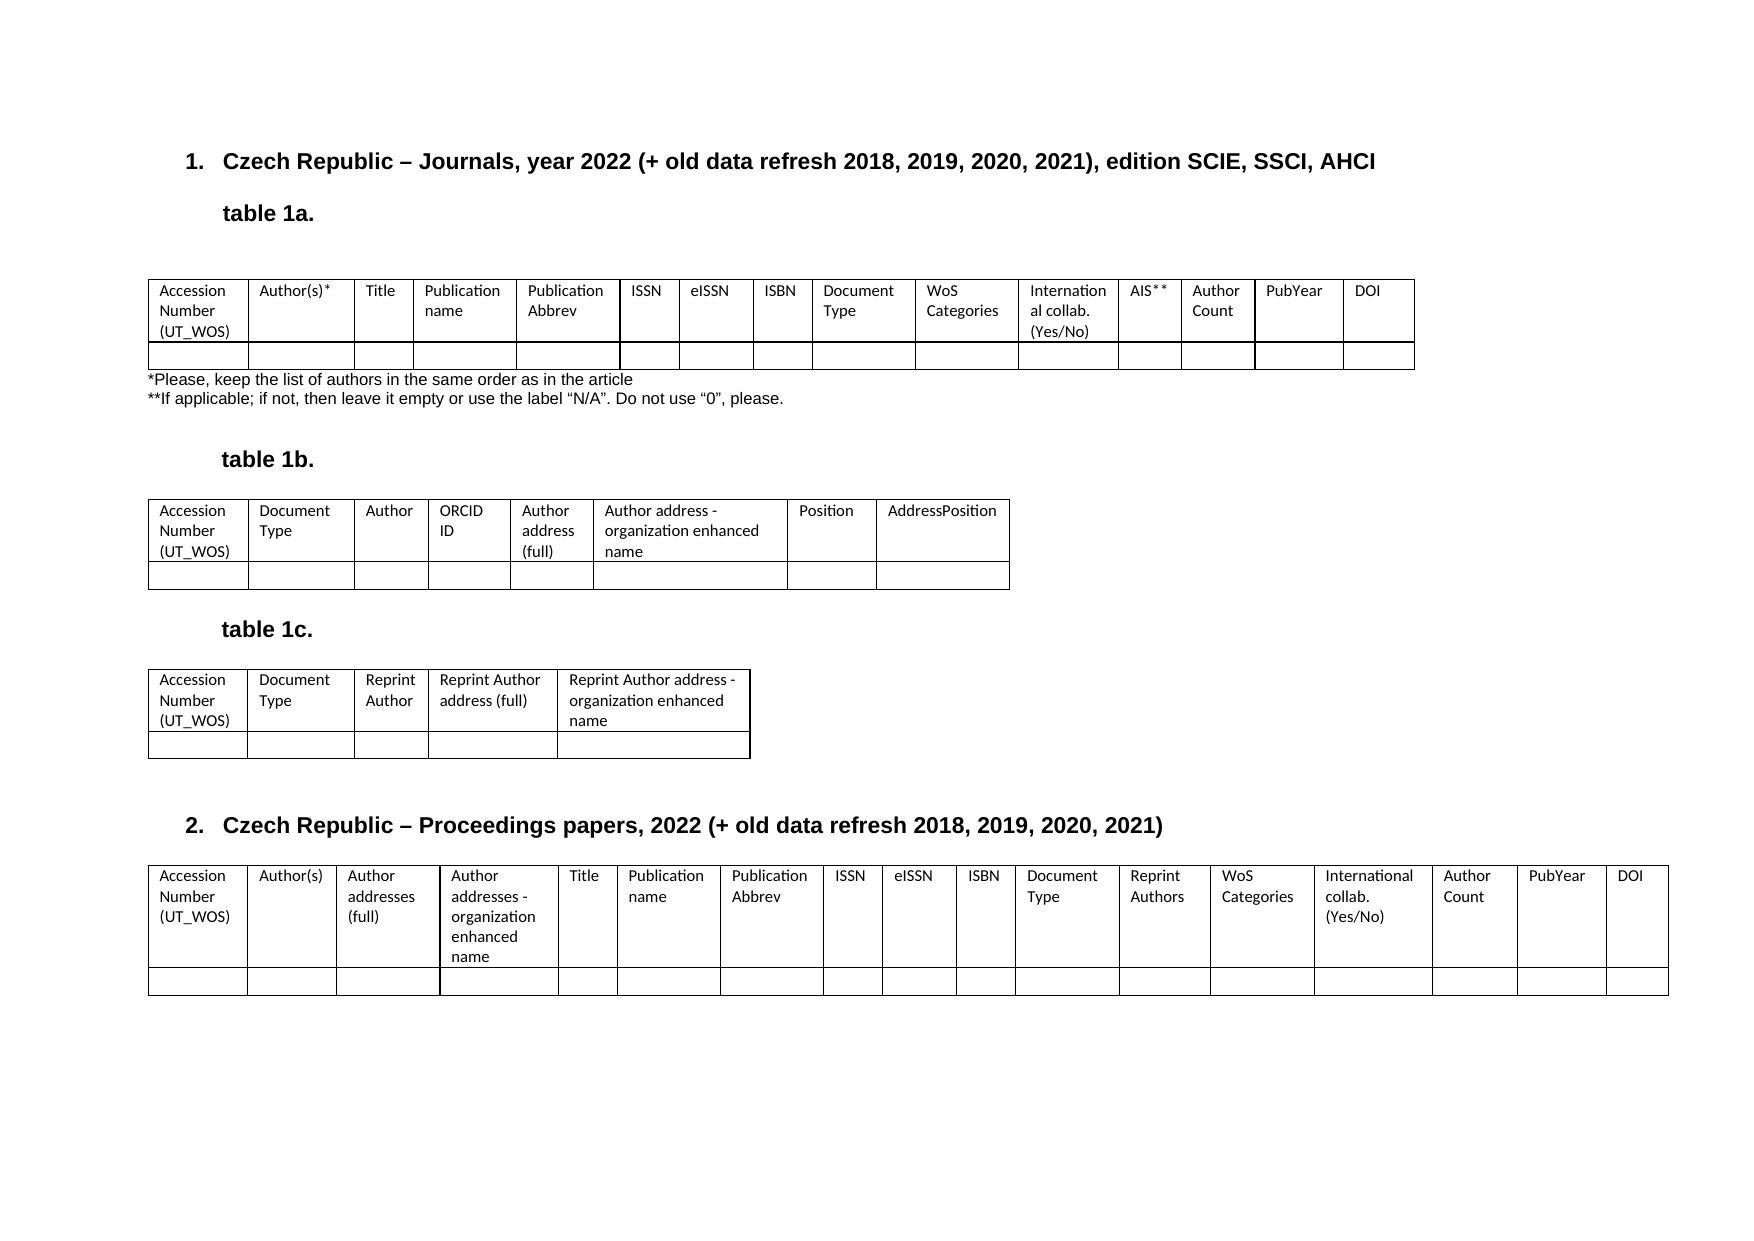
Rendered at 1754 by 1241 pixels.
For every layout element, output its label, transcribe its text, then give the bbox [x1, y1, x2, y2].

table_cell [1518, 968, 1606, 994]
table_cell [1315, 968, 1432, 994]
table_header Accession Number (UT_WOS) [149, 670, 247, 731]
table_header Author address - organization enhanced name [594, 500, 787, 561]
list Czech Republic – Journals, year 2022 (+ old data refresh 2018, 2019, 2020, 2021), edition SCIE, SSCI, AHCI [185, 148, 1606, 174]
table_cell [355, 562, 428, 588]
table_header AIS** [1119, 280, 1181, 341]
table_cell [618, 968, 720, 994]
table_header Title [355, 280, 413, 341]
table_header Document Type [1016, 866, 1119, 967]
table_cell [149, 968, 247, 994]
table_header eISSN [680, 280, 753, 341]
table_cell [680, 343, 753, 369]
table_cell [1120, 968, 1210, 994]
table_cell [957, 968, 1015, 994]
text **If applicable; if not, then leave it empty or use the label “N/A”. Do not use “0”, please. [148, 389, 1606, 408]
table_cell [337, 968, 439, 994]
table_header International collab. (Yes/No) [1019, 280, 1118, 341]
table_cell [429, 732, 557, 758]
table_cell [429, 562, 510, 588]
table_header Reprint Authors [1120, 866, 1210, 967]
table_header Author addresses - organization enhanced name [441, 866, 558, 967]
table_header Document Type [248, 670, 354, 731]
table_cell [511, 562, 593, 588]
table_header ISBN [754, 280, 812, 341]
table_cell [1344, 343, 1414, 369]
table_header ISBN [957, 866, 1015, 967]
table_header International collab. (Yes/No) [1315, 866, 1432, 967]
table_header DOI [1607, 866, 1668, 967]
table_header DOI [1344, 280, 1414, 341]
table_header AddressPosition [877, 500, 1009, 561]
table_header ISSN [621, 280, 679, 341]
table_header Author [355, 500, 428, 561]
table_cell [1607, 968, 1668, 994]
table_header Author Count [1433, 866, 1517, 967]
table_header Accession Number (UT_WOS) [149, 500, 248, 561]
table_header Author Count [1182, 280, 1254, 341]
table_cell [1016, 968, 1119, 994]
table_cell [249, 562, 354, 588]
table_cell [149, 343, 248, 369]
table_header Publication Abbrev [517, 280, 619, 341]
table_cell [883, 968, 956, 994]
table_cell [149, 562, 248, 588]
table_cell [355, 343, 413, 369]
table_cell [249, 343, 354, 369]
table_cell [355, 732, 428, 758]
list table 1a. [223, 200, 1606, 227]
table_cell [558, 732, 749, 758]
table_header Publication name [618, 866, 720, 967]
table_cell [559, 968, 617, 994]
table_cell [248, 732, 354, 758]
table_header Author address (full) [511, 500, 593, 561]
table_header Author addresses (full) [337, 866, 439, 967]
table_cell [721, 968, 823, 994]
text table 1b. [148, 446, 1606, 473]
table_header WoS Categories [1211, 866, 1314, 967]
text table 1c. [148, 616, 1606, 642]
table_header Document Type [249, 500, 354, 561]
table_cell [1019, 343, 1118, 369]
table_header Publication Abbrev [721, 866, 823, 967]
table_header eISSN [883, 866, 956, 967]
table_header Publication name [414, 280, 516, 341]
table_cell [788, 562, 876, 588]
table_header Document Type [813, 280, 915, 341]
table_cell [594, 562, 787, 588]
table_header Reprint Author address - organization enhanced name [558, 670, 749, 731]
table_cell [621, 343, 679, 369]
table_cell [916, 343, 1018, 369]
table_header Reprint Author [355, 670, 428, 731]
table_cell [1256, 343, 1343, 369]
table_cell [1211, 968, 1314, 994]
text *Please, keep the list of authors in the same order as in the article [148, 370, 1606, 389]
table_cell [877, 562, 1009, 588]
table_header Title [559, 866, 617, 967]
list Czech Republic – Proceedings papers, 2022 (+ old data refresh 2018, 2019, 2020, 2021) [185, 812, 1606, 838]
table_cell [248, 968, 336, 994]
table_header PubYear [1256, 280, 1343, 341]
table_header Accession Number (UT_WOS) [149, 280, 248, 341]
table_cell [1119, 343, 1181, 369]
table_cell [754, 343, 812, 369]
table_header ORCID ID [429, 500, 510, 561]
table_header WoS Categories [916, 280, 1018, 341]
table_cell [441, 968, 558, 994]
table_cell [517, 343, 619, 369]
table_header Accession Number (UT_WOS) [149, 866, 247, 967]
table_header Position [788, 500, 876, 561]
table_header PubYear [1518, 866, 1606, 967]
table_cell [149, 732, 247, 758]
table_cell [824, 968, 882, 994]
table_header Author(s) [248, 866, 336, 967]
table_cell [1433, 968, 1517, 994]
table_cell [813, 343, 915, 369]
table_header Reprint Author address (full) [429, 670, 557, 731]
table_header Author(s)* [249, 280, 354, 341]
table_cell [1182, 343, 1254, 369]
table_cell [414, 343, 516, 369]
table_header ISSN [824, 866, 882, 967]
